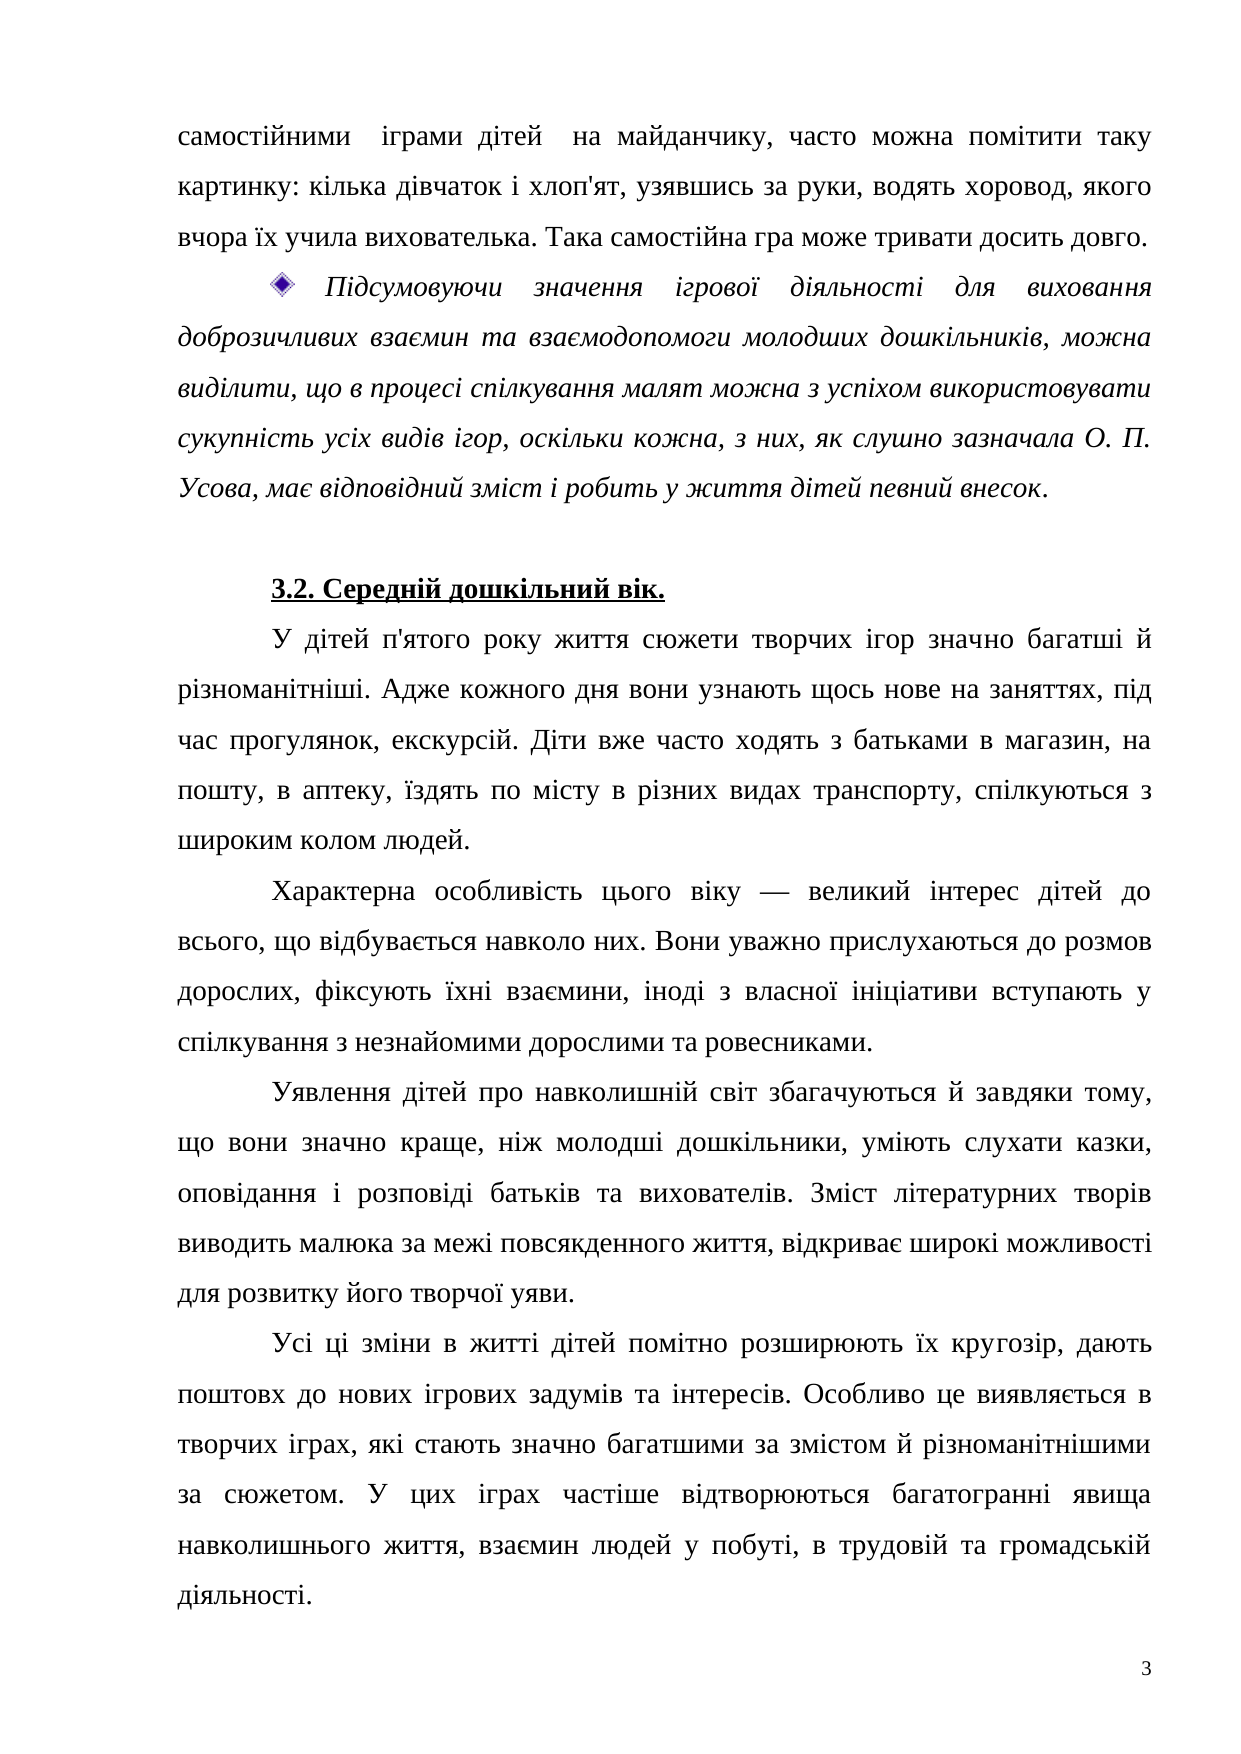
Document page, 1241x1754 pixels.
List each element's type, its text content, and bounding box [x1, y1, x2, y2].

text У дітей п'ятого року життя сюжети творчих ігор значно багатші й різноманітніші. Адже кожного дня вони узнають щось нове на заняттях, під час прогулянок, екскурсій. Діти вже часто ходять з батьками в магазин, на пошту, в аптеку, їздять по місту в різних видах транспорту, спілкуються з широким колом людей. [177, 621, 1152, 856]
text Підсумовуючи значення ігрової діяльності для виховання доброзичливих взаємин та взаємодопомоги молодших дошкільників, можна виділити, що в процесі спілкування малят можна з успіхом використовувати сукупність усіх видів ігор, оскільки кожна, з них, як слушно зазначала О. П. Усова, має відповідний зміст і робить у життя дітей певний внесок. [177, 269, 1152, 504]
text Усі ці зміни в житті дітей помітно розширюють їх кругозір, дають поштовх до нових ігрових задумів та інтересів. Особливо це виявляється в творчих іграх, які стають значно багатшими за змістом й різноманітнішими за сюжетом. У цих іграх частіше відтворюються багатогранні явища навколишнього життя, взаємин людей у побуті, в трудовій та громадській діяльності. [177, 1326, 1152, 1611]
picture [270, 272, 295, 297]
text Характерна особливість цього віку — великий інтерес дітей до всього, що відбувається навколо них. Вони уважно прислухаються до розмов дорослих, фіксують їхні взаємини, іноді з власної ініціативи вступають у спілкування з незнайомими дорослими та ровесниками. [177, 873, 1152, 1057]
text 3.2. Середній дошкільний вік. [177, 571, 1152, 604]
text Уявлення дітей про навколишній світ збагачуються й завдяки тому, що вони значно краще, ніж молодші дошкільники, уміють слухати казки, оповідання і розповіді батьків та вихователів. Зміст літературних творів виводить малюка за межі повсякденного життя, відкриває широкі можливості для розвитку його творчої уяви. [177, 1074, 1152, 1309]
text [177, 118, 1152, 252]
